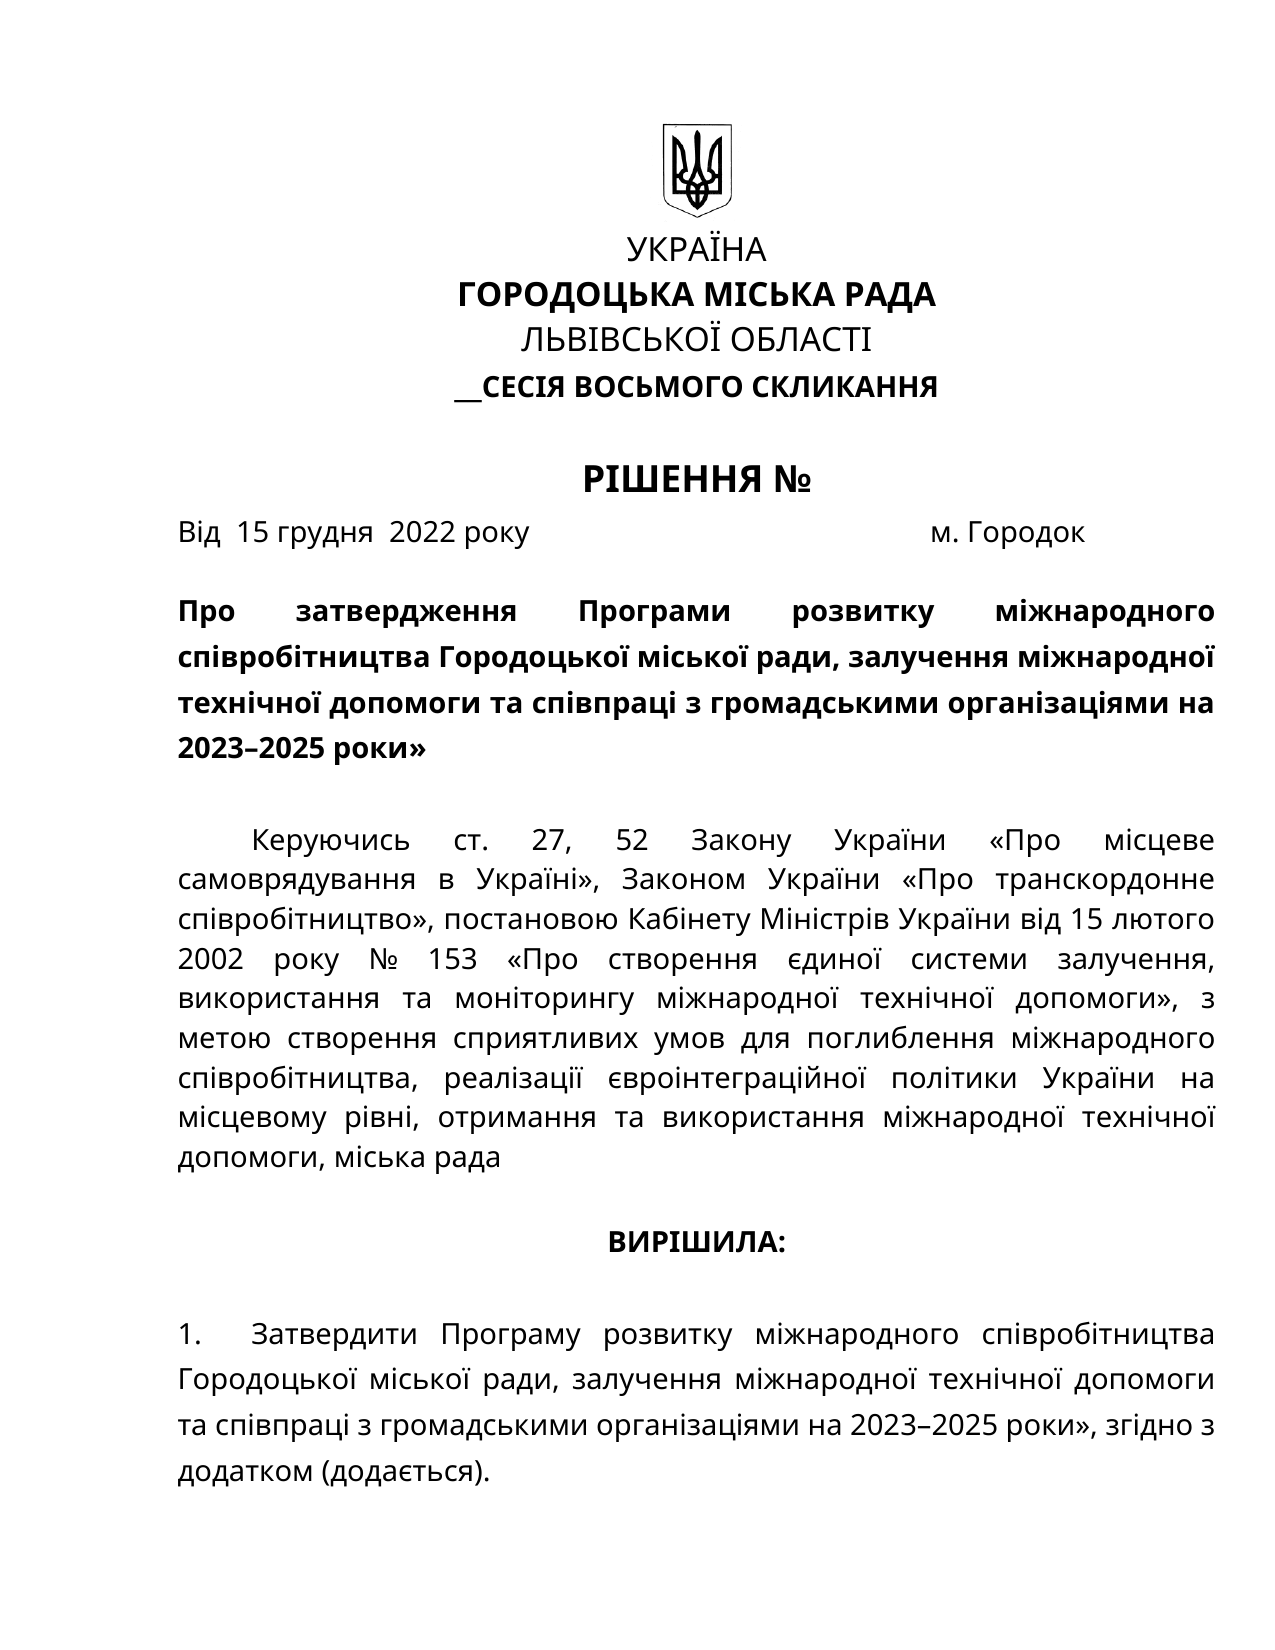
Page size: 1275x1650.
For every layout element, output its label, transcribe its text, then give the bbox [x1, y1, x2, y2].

text ЛЬВІВСЬКОЇ ОБЛАСТІ [177, 316, 1216, 362]
picture [650, 118, 743, 222]
text 1. Затвердити Програму розвитку міжнародного співробітництва Городоцької міської ради, залучення міжнародної технічної допомоги та співпраці з громадськими організаціями на 2023–2025 роки», згідно з додатком (додається). [177, 1313, 1216, 1489]
text Керуючись ст. 27, 52 Закону України «Про місцеве самоврядування в Україні», Законом України «Про транскордонне співробітництво», постановою Кабінету Міністрів України від 15 лютого 2002 року № 153 «Про створення єдиної системи залучення, використання та моніторингу міжнародної технічної допомоги», з метою створення сприятливих умов для поглиблення міжнародного співробітництва, реалізації євроінтеграційної політики України на місцевому рівні, отримання та використання міжнародної технічної допомоги, міська рада [177, 819, 1216, 1176]
text РІШЕННЯ № [177, 453, 1216, 504]
text УКРАЇНА [177, 225, 1216, 271]
text ВИРІШИЛА: [177, 1222, 1216, 1261]
text __сесія восьмого скликання [177, 362, 1216, 407]
text Про затвердження Програми розвитку міжнародного співробітництва Городоцької міської ради, залучення міжнародної технічної допомоги та співпраці з громадськими організаціями на 2023–2025 роки» [177, 591, 1216, 767]
text ГОРОДОЦЬКА МІСЬКА РАДА [177, 271, 1216, 316]
text Від 15 грудня 2022 року м. Городок [177, 511, 1216, 551]
